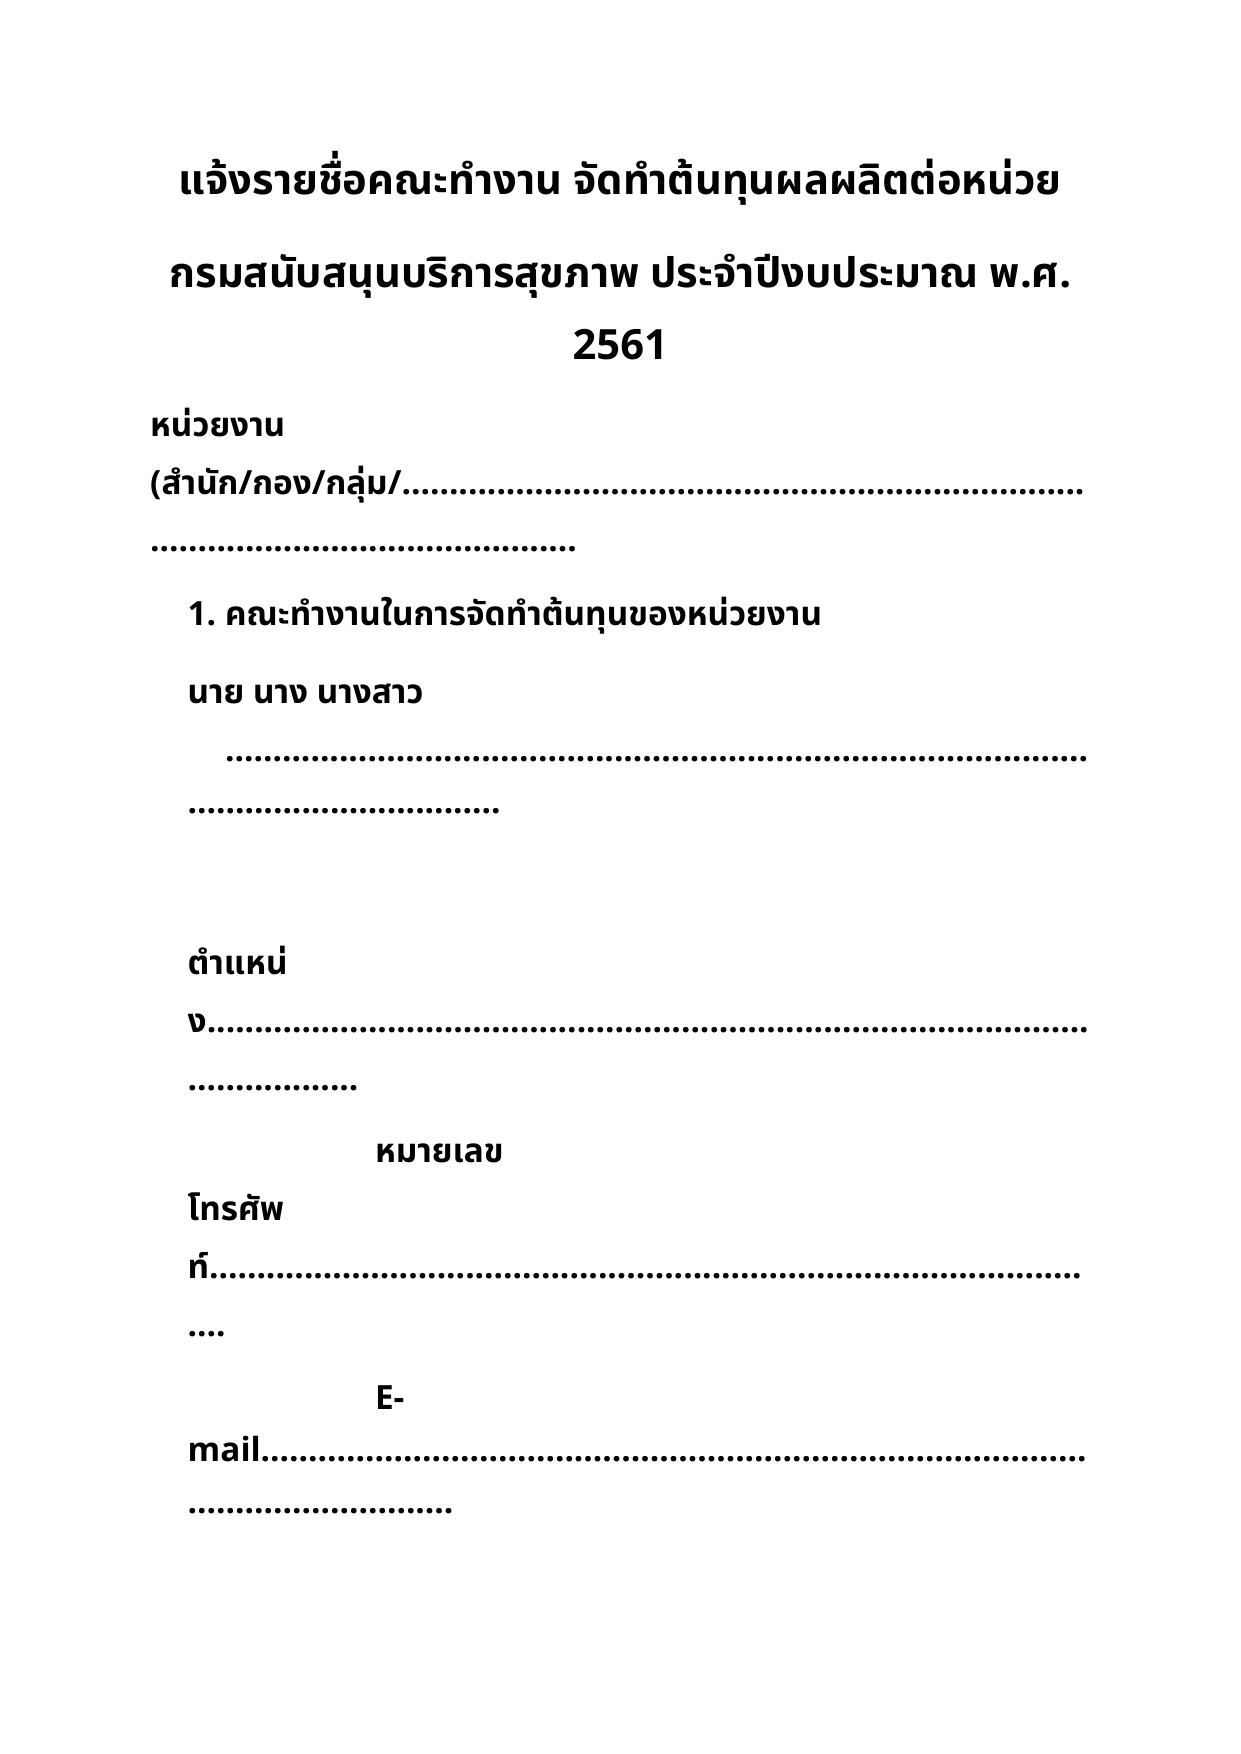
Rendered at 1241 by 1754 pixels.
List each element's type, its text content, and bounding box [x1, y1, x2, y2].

list คณะทำงานในการจัดทำต้นทุนของหน่วยงาน [187, 589, 1090, 640]
text นาย นาง นางสาว ............................................................................................................................ [187, 668, 1090, 823]
text หน่วยงาน (สำนัก/กอง/กลุ่ม/..................................................................................................................... [150, 401, 1090, 562]
text แจ้งรายชื่อคณะทำงาน จัดทำต้นทุนผลผลิตต่อหน่วย [150, 150, 1090, 213]
text หมายเลขโทรศัพท์................................................................................................ [187, 1127, 1090, 1346]
text ตำแหน่ง............................................................................................................... [187, 851, 1090, 1100]
text กรมสนับสนุนบริการสุขภาพ ประจำปีงบประมาณ พ.ศ. 2561 [150, 243, 1090, 372]
text E-mail……………………………………………………………………………………………………. [187, 1374, 1090, 1523]
